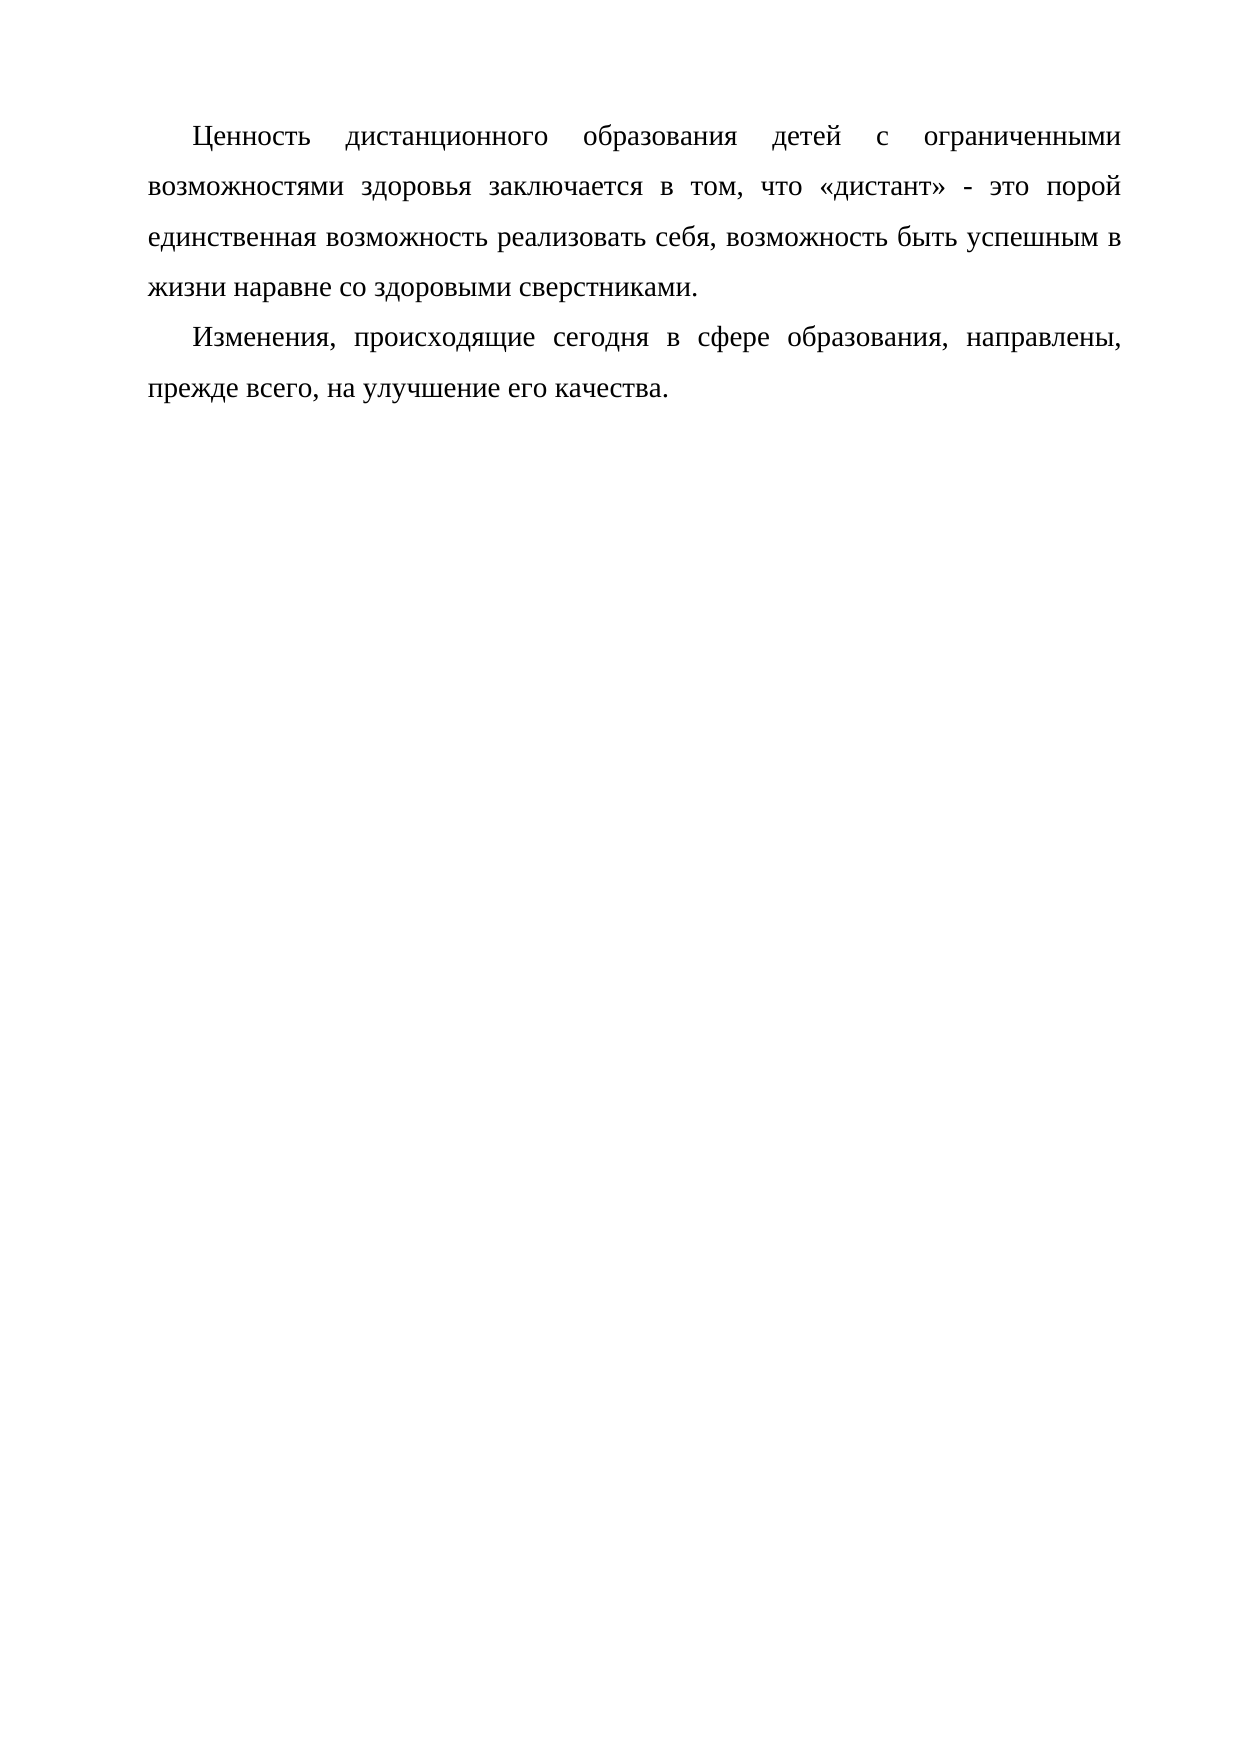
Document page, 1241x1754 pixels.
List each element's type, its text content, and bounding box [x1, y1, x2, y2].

text Изменения, происходящие сегодня в сфере образования, направлены, прежде всего, на улучшение его качества. [148, 319, 1122, 403]
text Ценность дистанционного образования детей с ограниченными возможностями здоровья заключается в том, что «дистант» - это порой единственная возможность реализовать себя, возможность быть успешным в жизни наравне со здоровыми сверстниками. [148, 118, 1122, 303]
